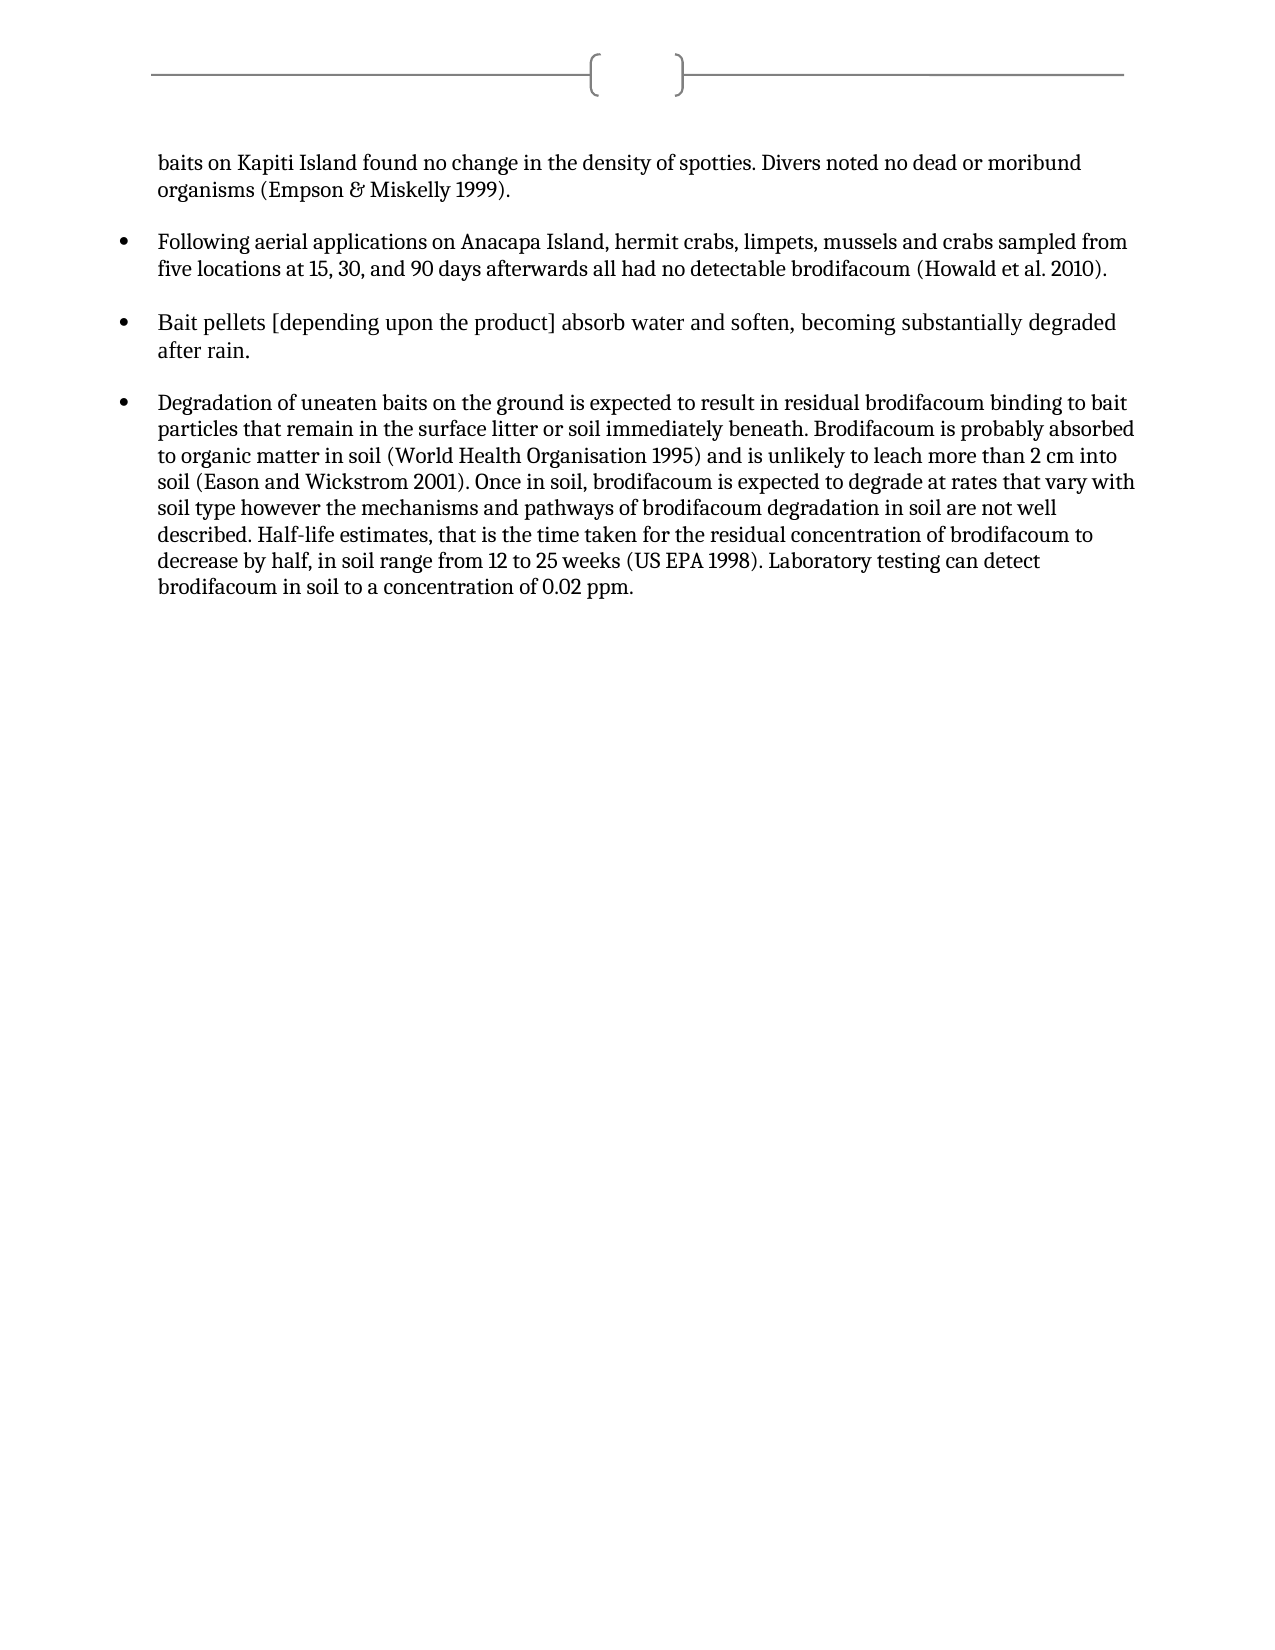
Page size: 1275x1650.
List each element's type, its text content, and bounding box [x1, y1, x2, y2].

list Bait pellets [depending upon the product] absorb water and soften, becoming substantially degraded after rain. [120, 308, 1155, 363]
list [120, 150, 1155, 203]
list Degradation of uneaten baits on the ground is expected to result in residual brodifacoum binding to bait particles that remain in the surface litter or soil immediately beneath. Brodifacoum is probably absorbed to organic matter in soil (World Health Organisation 1995) and is unlikely to leach more than 2 cm into soil (Eason and Wickstrom 2001). Once in soil, brodifacoum is expected to degrade at rates that vary with soil type however the mechanisms and pathways of brodifacoum degradation in soil are not well described. Half-life estimates, that is the time taken for the residual concentration of brodifacoum to decrease by half, in soil range from 12 to 25 weeks (US EPA 1998). Laboratory testing can detect brodifacoum in soil to a concentration of 0.02 ppm. [120, 390, 1155, 601]
list Following aerial applications on Anacapa Island, hermit crabs, limpets, mussels and crabs sampled from five locations at 15, 30, and 90 days afterwards all had no detectable brodifacoum (Howald et al. 2010). [120, 229, 1155, 282]
